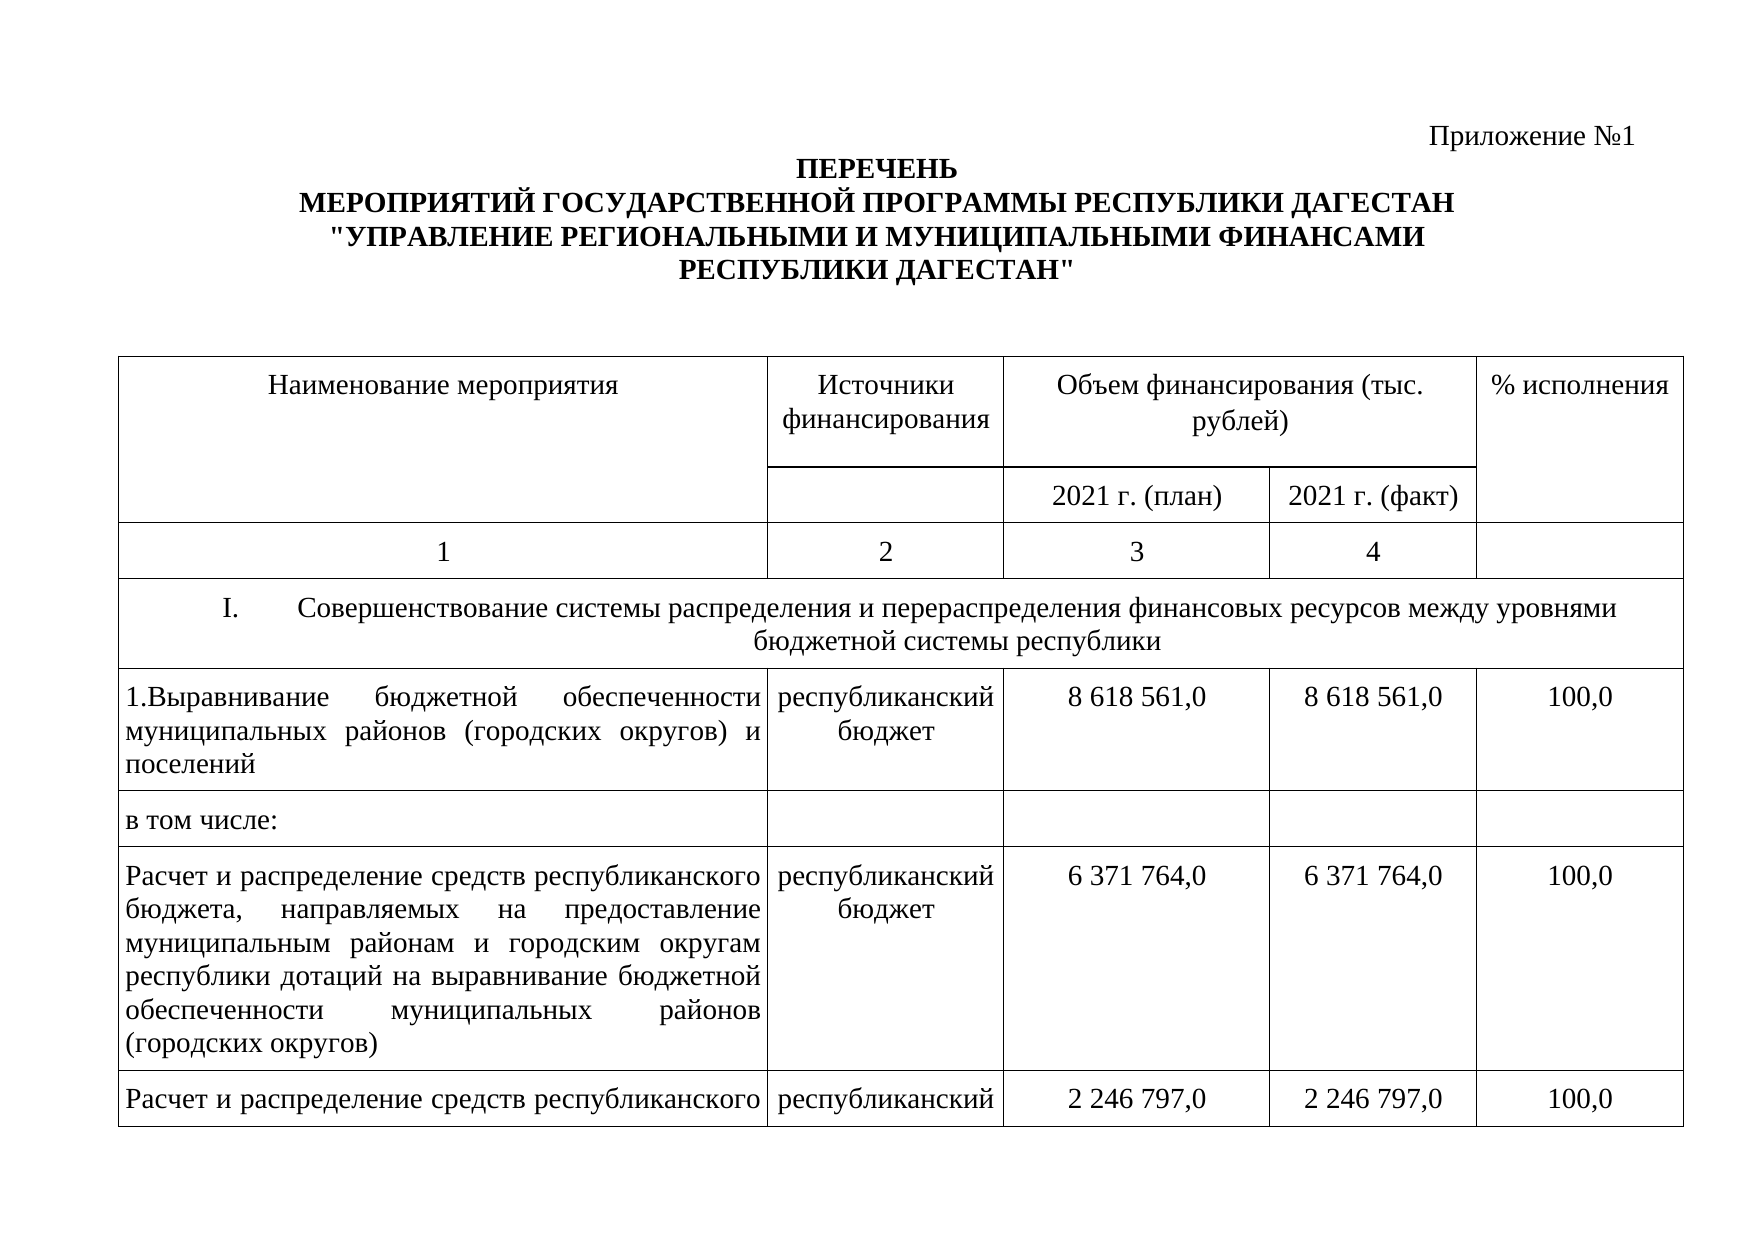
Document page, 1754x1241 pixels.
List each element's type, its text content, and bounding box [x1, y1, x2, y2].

table_cell 8 618 561,0 [1004, 669, 1269, 790]
table_cell [1270, 791, 1476, 846]
title "УПРАВЛЕНИЕ РЕГИОНАЛЬНЫМИ И МУНИЦИПАЛЬНЫМИ ФИНАНСАМИ [118, 219, 1636, 252]
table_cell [119, 1071, 767, 1126]
table_cell 3 [1004, 523, 1269, 578]
table_cell [1477, 523, 1683, 578]
table_cell 100,0 [1477, 1071, 1683, 1126]
title МЕРОПРИЯТИЙ ГОСУДАРСТВЕННОЙ ПРОГРАММЫ РЕСПУБЛИКИ ДАГЕСТАН [118, 185, 1636, 219]
table_cell 100,0 [1477, 669, 1683, 790]
title РЕСПУБЛИКИ ДАГЕСТАН" [118, 252, 1636, 286]
table_cell 2021 г. (план) [1004, 468, 1269, 522]
table_cell республиканский бюджет [768, 669, 1003, 790]
table_cell [1477, 791, 1683, 846]
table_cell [768, 1071, 1003, 1126]
table_cell 100,0 [1477, 847, 1683, 1070]
table_cell 4 [1270, 523, 1476, 578]
table_cell [1004, 791, 1269, 846]
table_header % исполнения [1477, 357, 1683, 522]
table_header Объем финансирования (тыс. рублей) [1004, 357, 1476, 466]
table_cell 6 371 764,0 [1270, 847, 1476, 1070]
table_cell 1.Выравнивание бюджетной обеспеченности муниципальных районов (городских округов) и поселений [119, 669, 767, 790]
table_cell 8 618 561,0 [1270, 669, 1476, 790]
table_cell 6 371 764,0 [1004, 847, 1269, 1070]
table_cell республиканский бюджет [768, 847, 1003, 1070]
table_cell 2 246 797,0 [1270, 1071, 1476, 1126]
table_header Наименование мероприятия [119, 357, 767, 522]
table_cell Расчет и распределение средств республиканского бюджета, направляемых на предоставление муниципальным районам и городским округам республики дотаций на выравнивание бюджетной обеспеченности муниципальных районов (городских округов) [119, 847, 767, 1070]
title ПЕРЕЧЕНЬ [118, 152, 1636, 185]
table_cell 1 [119, 523, 767, 578]
table_cell 2 [768, 523, 1003, 578]
table_cell [768, 791, 1003, 846]
table_cell Совершенствование системы распределения и перераспределения финансовых ресурсов между уровнями бюджетной системы республики [119, 579, 1683, 667]
text Приложение №1 [118, 118, 1636, 152]
table_header Источники финансирования [768, 357, 1003, 466]
table_cell 2 246 797,0 [1004, 1071, 1269, 1126]
table_cell 2021 г. (факт) [1270, 468, 1476, 522]
table_cell [768, 468, 1003, 522]
table_cell в том числе: [119, 791, 767, 846]
